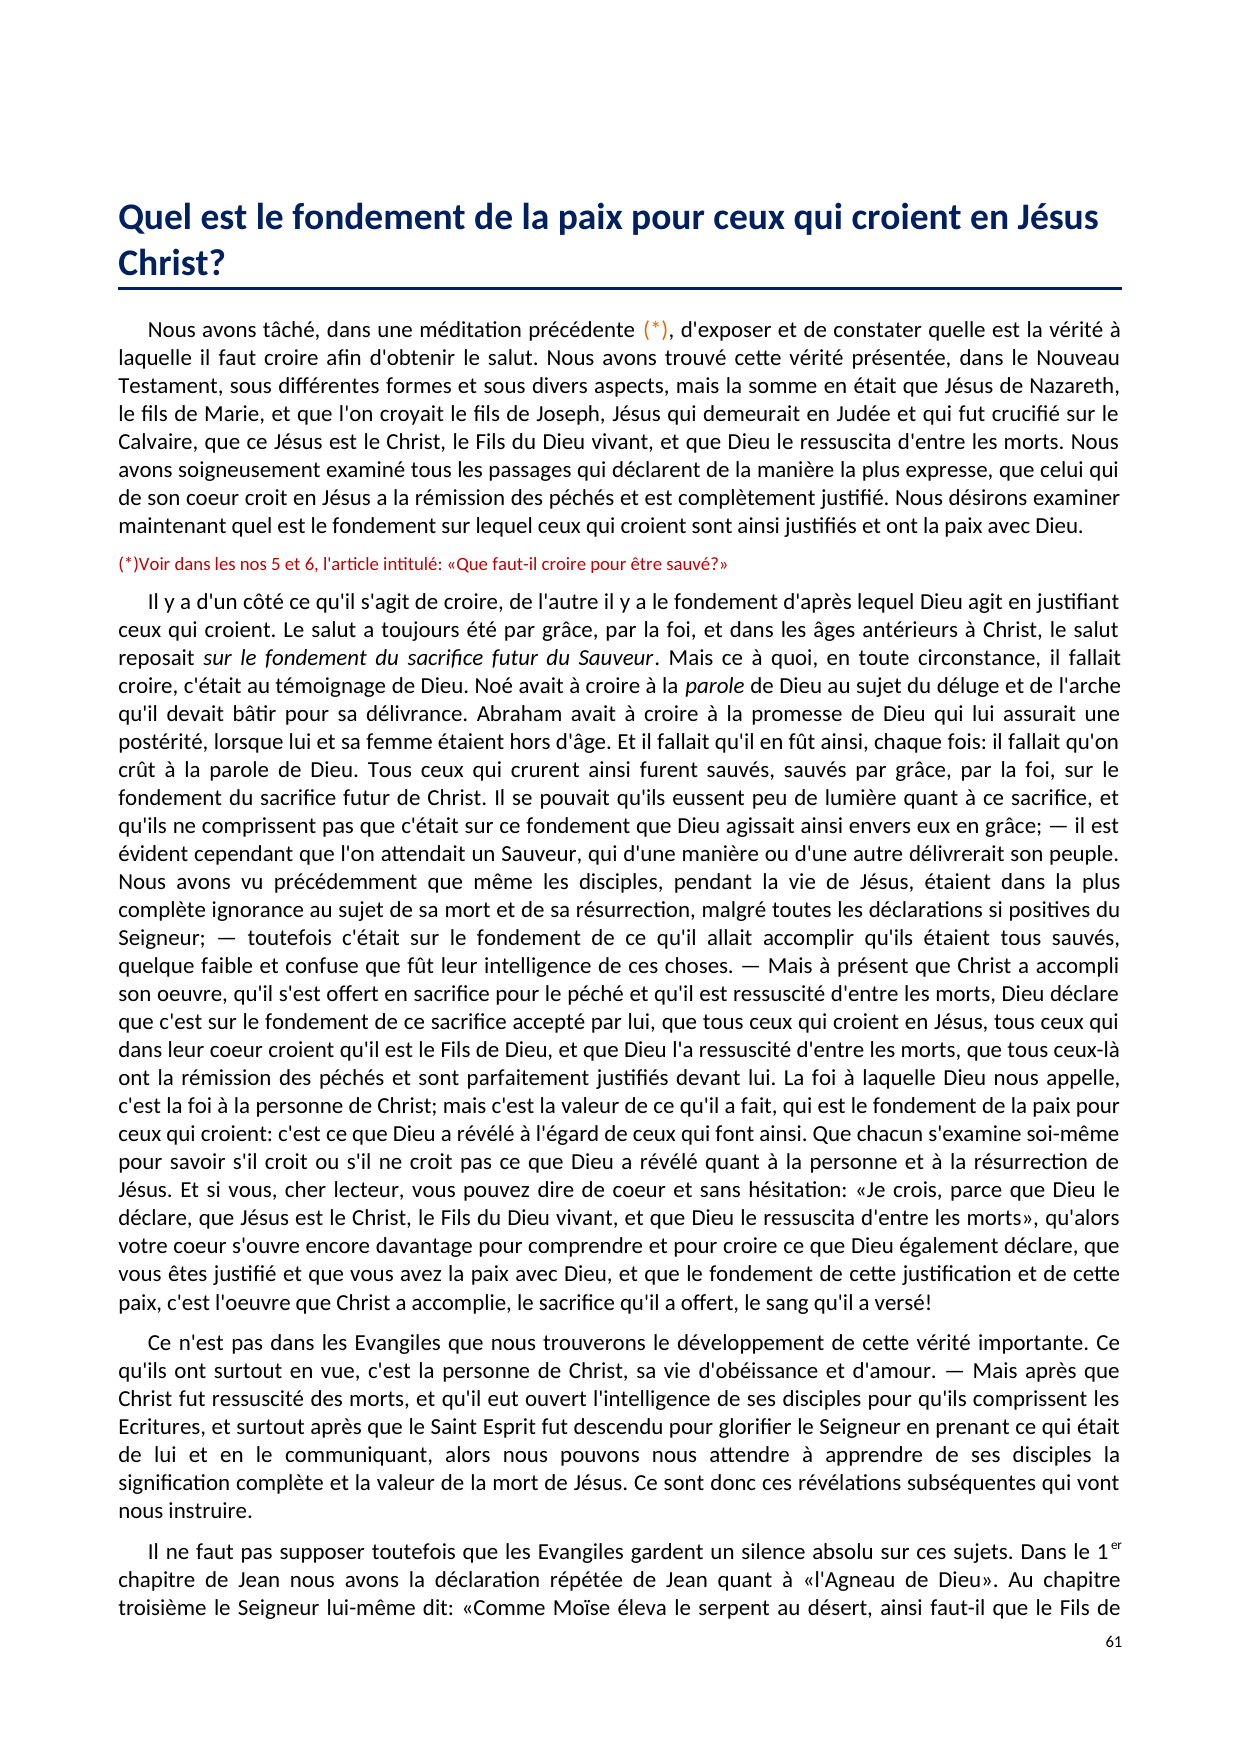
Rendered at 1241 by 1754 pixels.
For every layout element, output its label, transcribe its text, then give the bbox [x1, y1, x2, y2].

subtitle Quel est le fondement de la paix pour ceux qui croient en Jésus Christ? [118, 193, 1122, 287]
text (*)Voir dans les nos 5 et 6, l'article intitulé: «Que faut-il croire pour être sauvé?» [118, 552, 1122, 574]
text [118, 1537, 1122, 1621]
text Il y a d'un côté ce qu'il s'agit de croire, de l'autre il y a le fondement d'après lequel Dieu agit en justifiant ceux qui croient. Le salut a toujours été par grâce, par la foi, et dans les âges antérieurs à Christ, le salut reposait sur le fondement du sacrifice futur du Sauveur. Mais ce à quoi, en toute circonstance, il fallait croire, c'était au témoignage de Dieu. Noé avait à croire à la parole de Dieu au sujet du déluge et de l'arche qu'il devait bâtir pour sa délivrance. Abraham avait à croire à la promesse de Dieu qui lui assurait une postérité, lorsque lui et sa femme étaient hors d'âge. Et il fallait qu'il en fût ainsi, chaque fois: il fallait qu'on crût à la parole de Dieu. Tous ceux qui crurent ainsi furent sauvés, sauvés par grâce, par la foi, sur le fondement du sacrifice futur de Christ. Il se pouvait qu'ils eussent peu de lumière quant à ce sacrifice, et qu'ils ne comprissent pas que c'était sur ce fondement que Dieu agissait ainsi envers eux en grâce; — il est évident cependant que l'on attendait un Sauveur, qui d'une manière ou d'une autre délivrerait son peuple. Nous avons vu précédemment que même les disciples, pendant la vie de Jésus, étaient dans la plus complète ignorance au sujet de sa mort et de sa résurrection, malgré toutes les déclarations si positives du Seigneur; — toutefois c'était sur le fondement de ce qu'il allait accomplir qu'ils étaient tous sauvés, quelque faible et confuse que fût leur intelligence de ces choses. — Mais à présent que Christ a accompli son oeuvre, qu'il s'est offert en sacrifice pour le péché et qu'il est ressuscité d'entre les morts, Dieu déclare que c'est sur le fondement de ce sacrifice accepté par lui, que tous ceux qui croient en Jésus, tous ceux qui dans leur coeur croient qu'il est le Fils de Dieu, et que Dieu l'a ressuscité d'entre les morts, que tous ceux-là ont la rémission des péchés et sont parfaitement justifiés devant lui. La foi à laquelle Dieu nous appelle, c'est la foi à la personne de Christ; mais c'est la valeur de ce qu'il a fait, qui est le fondement de la paix pour ceux qui croient: c'est ce que Dieu a révélé à l'égard de ceux qui font ainsi. Que chacun s'examine soi-même pour savoir s'il croit ou s'il ne croit pas ce que Dieu a révélé quant à la personne et à la résurrection de Jésus. Et si vous, cher lecteur, vous pouvez dire de coeur et sans hésitation: «Je crois, parce que Dieu le déclare, que Jésus est le Christ, le Fils du Dieu vivant, et que Dieu le ressuscita d'entre les morts», qu'alors votre coeur s'ouvre encore davantage pour comprendre et pour croire ce que Dieu également déclare, que vous êtes justifié et que vous avez la paix avec Dieu, et que le fondement de cette justification et de cette paix, c'est l'oeuvre que Christ a accomplie, le sacrifice qu'il a offert, le sang qu'il a versé! [118, 587, 1122, 1316]
text Nous avons tâché, dans une méditation précédente (*), d'exposer et de constater quelle est la vérité à laquelle il faut croire afin d'obtenir le salut. Nous avons trouvé cette vérité présentée, dans le Nouveau Testament, sous différentes formes et sous divers aspects, mais la somme en était que Jésus de Nazareth, le fils de Marie, et que l'on croyait le fils de Joseph, Jésus qui demeurait en Judée et qui fut crucifié sur le Calvaire, que ce Jésus est le Christ, le Fils du Dieu vivant, et que Dieu le ressuscita d'entre les morts. Nous avons soigneusement examiné tous les passages qui déclarent de la manière la plus expresse, que celui qui de son coeur croit en Jésus a la rémission des péchés et est complètement justifié. Nous désirons examiner maintenant quel est le fondement sur lequel ceux qui croient sont ainsi justifiés et ont la paix avec Dieu. [118, 315, 1122, 539]
text Ce n'est pas dans les Evangiles que nous trouverons le développement de cette vérité importante. Ce qu'ils ont surtout en vue, c'est la personne de Christ, sa vie d'obéissance et d'amour. — Mais après que Christ fut ressuscité des morts, et qu'il eut ouvert l'intelligence de ses disciples pour qu'ils comprissent les Ecritures, et surtout après que le Saint Esprit fut descendu pour glorifier le Seigneur en prenant ce qui était de lui et en le communiquant, alors nous pouvons nous attendre à apprendre de ses disciples la signification complète et la valeur de la mort de Jésus. Ce sont donc ces révélations subséquentes qui vont nous instruire. [118, 1328, 1122, 1524]
